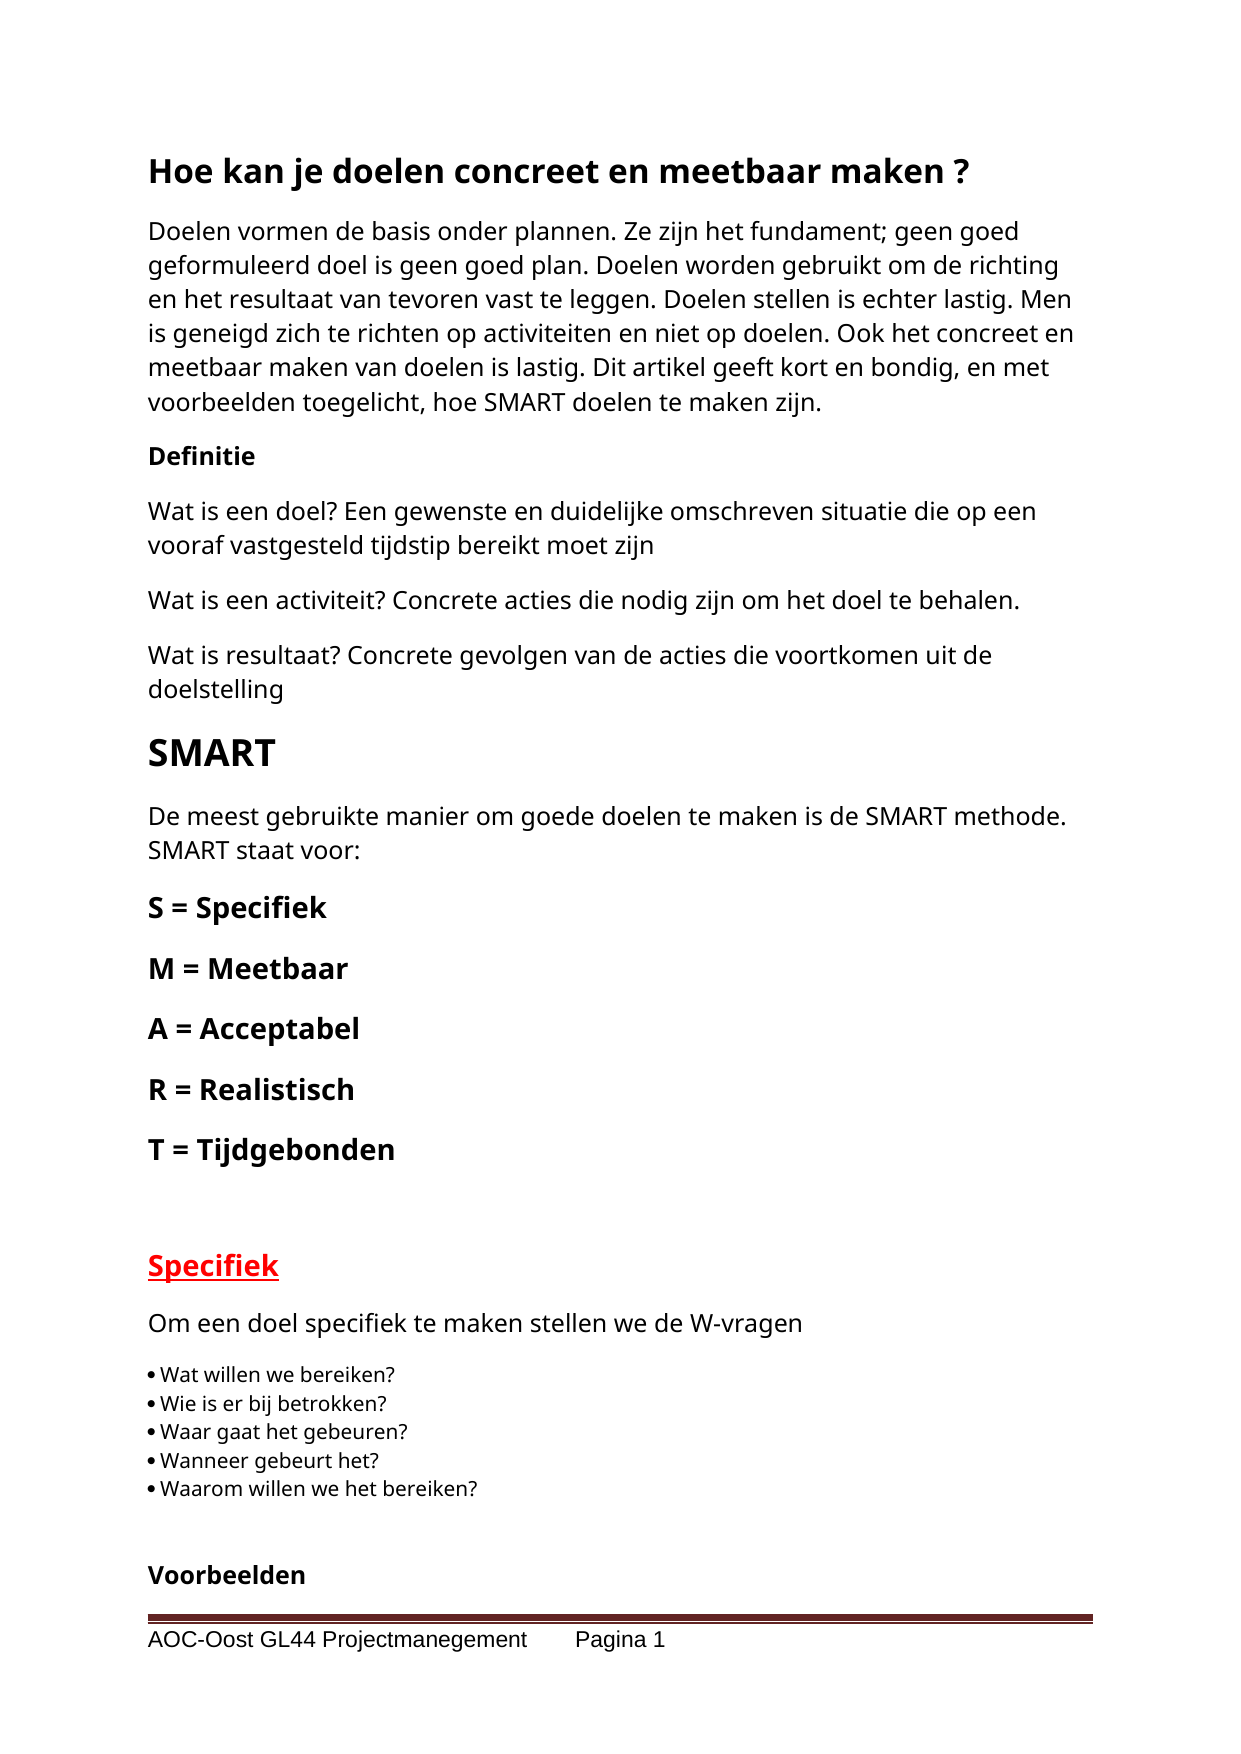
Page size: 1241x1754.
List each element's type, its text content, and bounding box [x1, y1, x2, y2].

text Specifiek [148, 1245, 1093, 1285]
text A = Acceptabel [148, 1009, 1093, 1048]
text  Wat willen we bereiken? [148, 1361, 1093, 1389]
text  Waarom willen we het bereiken? [148, 1474, 1093, 1503]
text Doelen vormen de basis onder plannen. Ze zijn het fundament; geen goed geformuleerd doel is geen goed plan. Doelen worden gebruikt om de richting en het resultaat van tevoren vast te leggen. Doelen stellen is echter lastig. Men is geneigd zich te richten op activiteiten en niet op doelen. Ook het concreet en meetbaar maken van doelen is lastig. Dit artikel geeft kort en bondig, en met voorbeelden toegelicht, hoe SMART doelen te maken zijn. [148, 214, 1093, 418]
text R = Realistisch [148, 1069, 1093, 1109]
text M = Meetbaar [148, 948, 1093, 988]
text Hoe kan je doelen concreet en meetbaar maken ? [148, 148, 1093, 193]
text Definitie [148, 439, 1093, 473]
text  Wanneer gebeurt het? [148, 1446, 1093, 1474]
text Wat is een doel? Een gewenste en duidelijke omschreven situatie die op een vooraf vastgesteld tijdstip bereikt moet zijn [148, 494, 1093, 562]
text Voorbeelden [148, 1558, 1093, 1592]
text SMART [148, 727, 1093, 778]
text Wat is een activiteit? Concrete acties die nodig zijn om het doel te behalen. [148, 583, 1093, 617]
text Wat is resultaat? Concrete gevolgen van de acties die voortkomen uit de doelstelling [148, 638, 1093, 706]
text S = Specifiek [148, 888, 1093, 927]
text  Waar gaat het gebeuren? [148, 1417, 1093, 1446]
text Om een doel specifiek te maken stellen we de W-vragen [148, 1306, 1093, 1340]
text T = Tijdgebonden [148, 1130, 1093, 1169]
text  Wie is er bij betrokken? [148, 1389, 1093, 1417]
text De meest gebruikte manier om goede doelen te maken is de SMART methode. SMART staat voor: [148, 799, 1093, 867]
